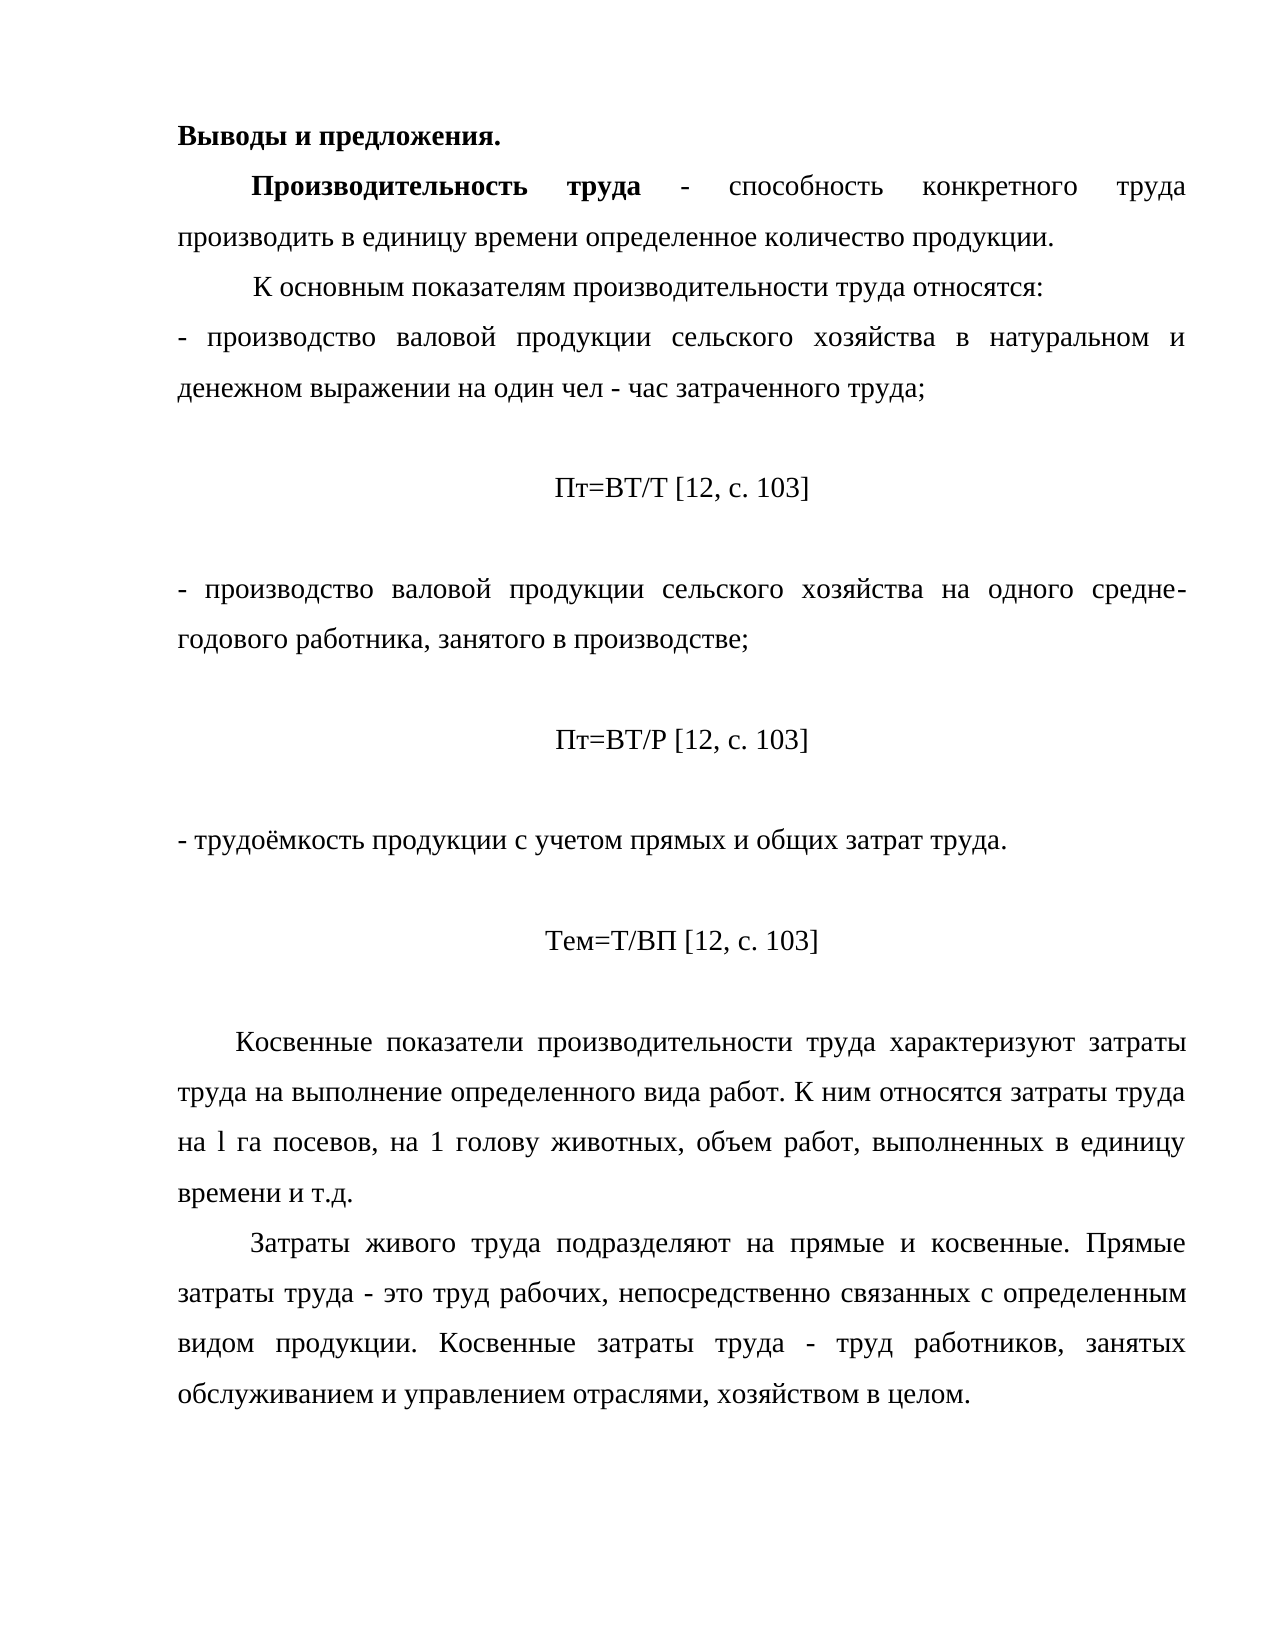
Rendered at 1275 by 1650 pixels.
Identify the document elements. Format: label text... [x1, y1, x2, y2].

text Выводы и предложения. [177, 118, 1186, 152]
text Пт=ВТ/Р [12, с. 103] [177, 722, 1186, 755]
text Производительность труда - способность конкретного труда производить в единицу времени определенное количество продукции. [177, 168, 1186, 252]
text Пт=ВТ/Т [12, с. 103] [177, 470, 1186, 504]
text Косвенные показатели производительности труда характеризуют затраты труда на выполнение определенного вида работ. К ним относятся затраты труда на l га посевов, на 1 голову животных, объем работ, выполненных в единицу времени и т.д. [177, 1024, 1186, 1208]
text К основным показателям производительности труда относятся: [177, 269, 1186, 303]
text - трудоёмкость продукции с учетом прямых и общих затрат труда. [177, 822, 1186, 856]
text - производство валовой продукции сельского хозяйства на одного среднегодового работника, занятого в производстве; [177, 571, 1186, 655]
text - производство валовой продукции сельского хозяйства в натуральном и денежном выражении на один чел - час затраченного труда; [177, 319, 1186, 403]
text Тем=Т/ВП [12, с. 103] [177, 923, 1186, 957]
text Затраты живого труда подразделяют на прямые и косвенные. Прямые затраты труда - это труд рабочих, непосредственно связанных с определенным видом продукции. Косвенные затраты труда - труд работников, занятых обслуживанием и управлением отраслями, хозяйством в целом. [177, 1225, 1186, 1409]
